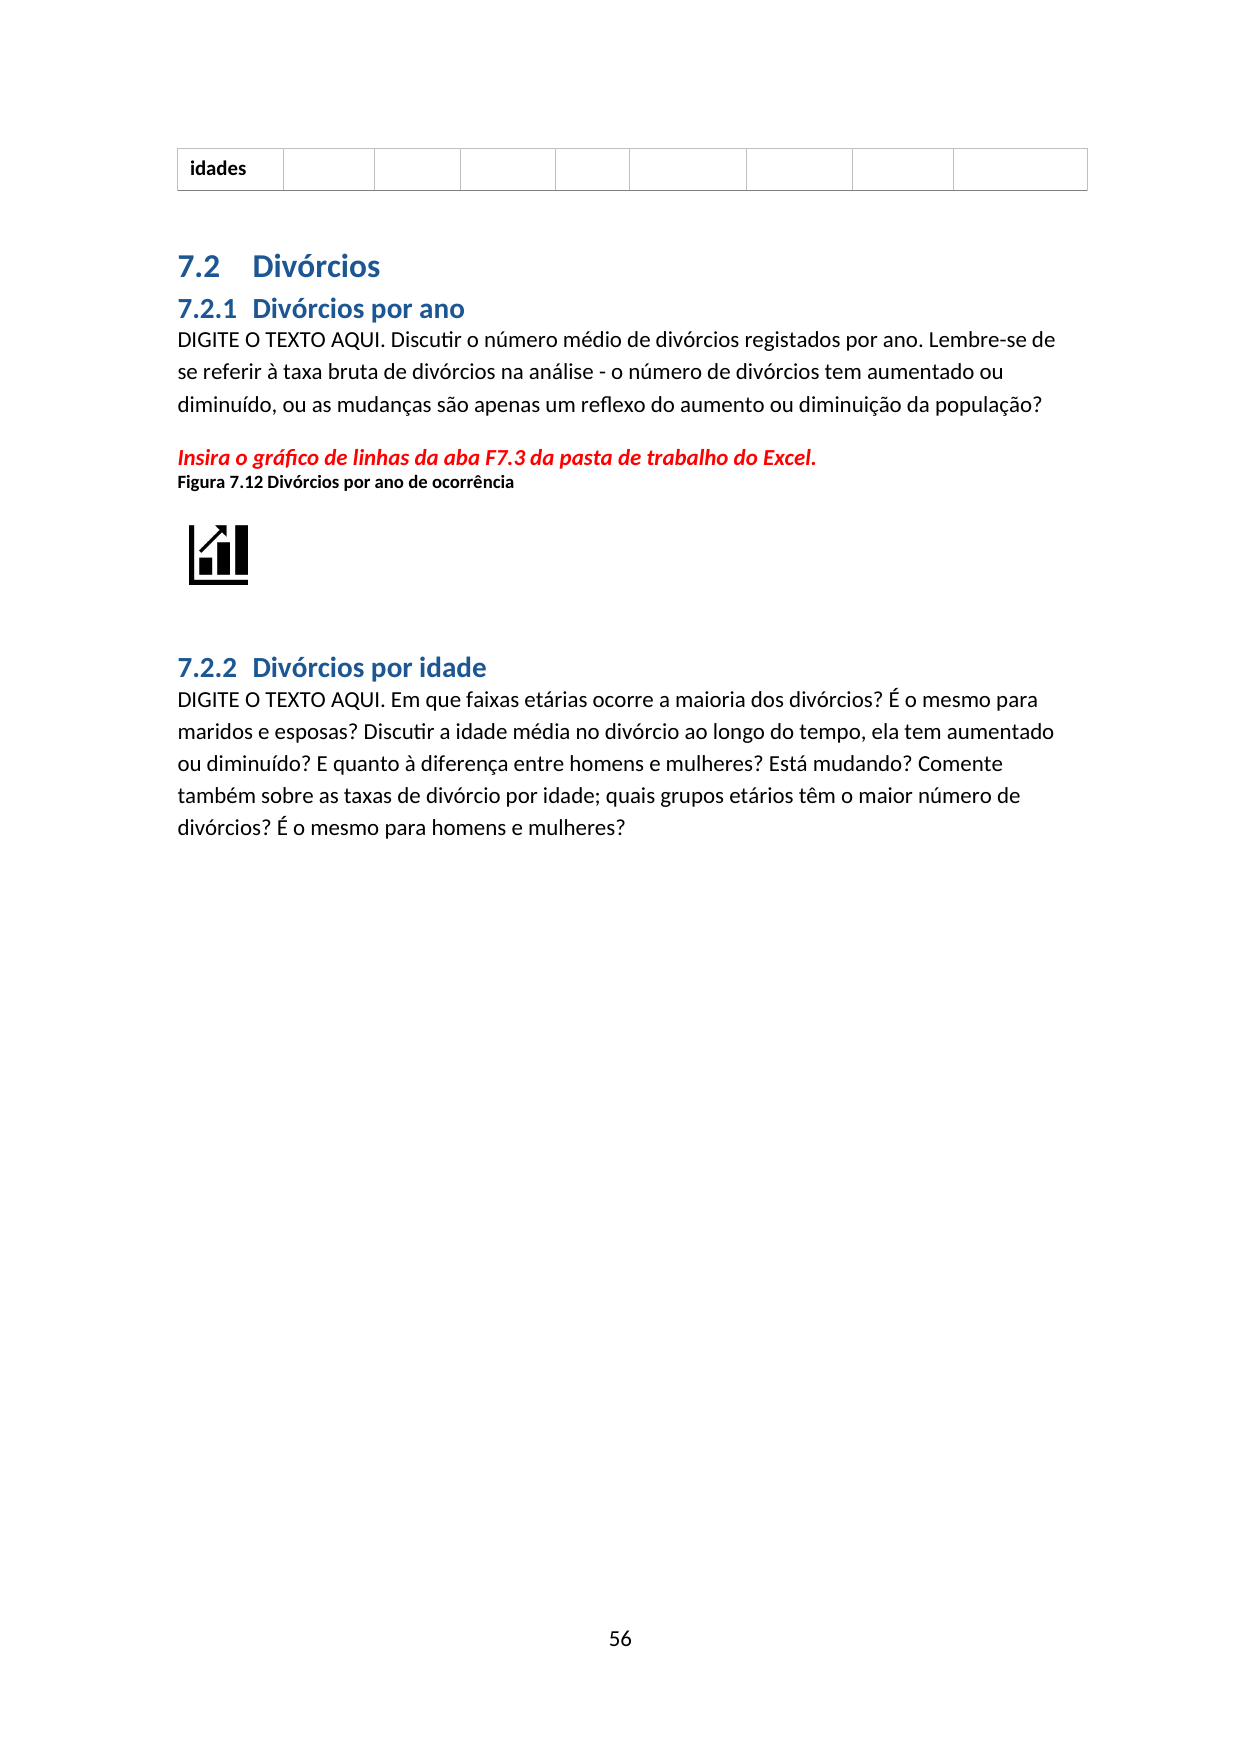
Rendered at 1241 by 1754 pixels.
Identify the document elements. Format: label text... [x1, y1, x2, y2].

text Insira o gráfico de linhas da aba F7.3 da pasta de trabalho do Excel. [177, 443, 1063, 471]
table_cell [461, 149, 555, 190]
subtitle 7.2 Divórcios [177, 245, 1063, 286]
picture [177, 514, 259, 596]
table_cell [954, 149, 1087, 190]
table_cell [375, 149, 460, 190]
text 7.2.1 Divórcios por ano [177, 290, 1063, 325]
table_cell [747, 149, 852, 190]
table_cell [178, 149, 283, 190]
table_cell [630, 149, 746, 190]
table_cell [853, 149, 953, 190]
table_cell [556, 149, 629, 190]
text 7.2.2 Divórcios por idade [177, 649, 1063, 685]
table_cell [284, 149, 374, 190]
